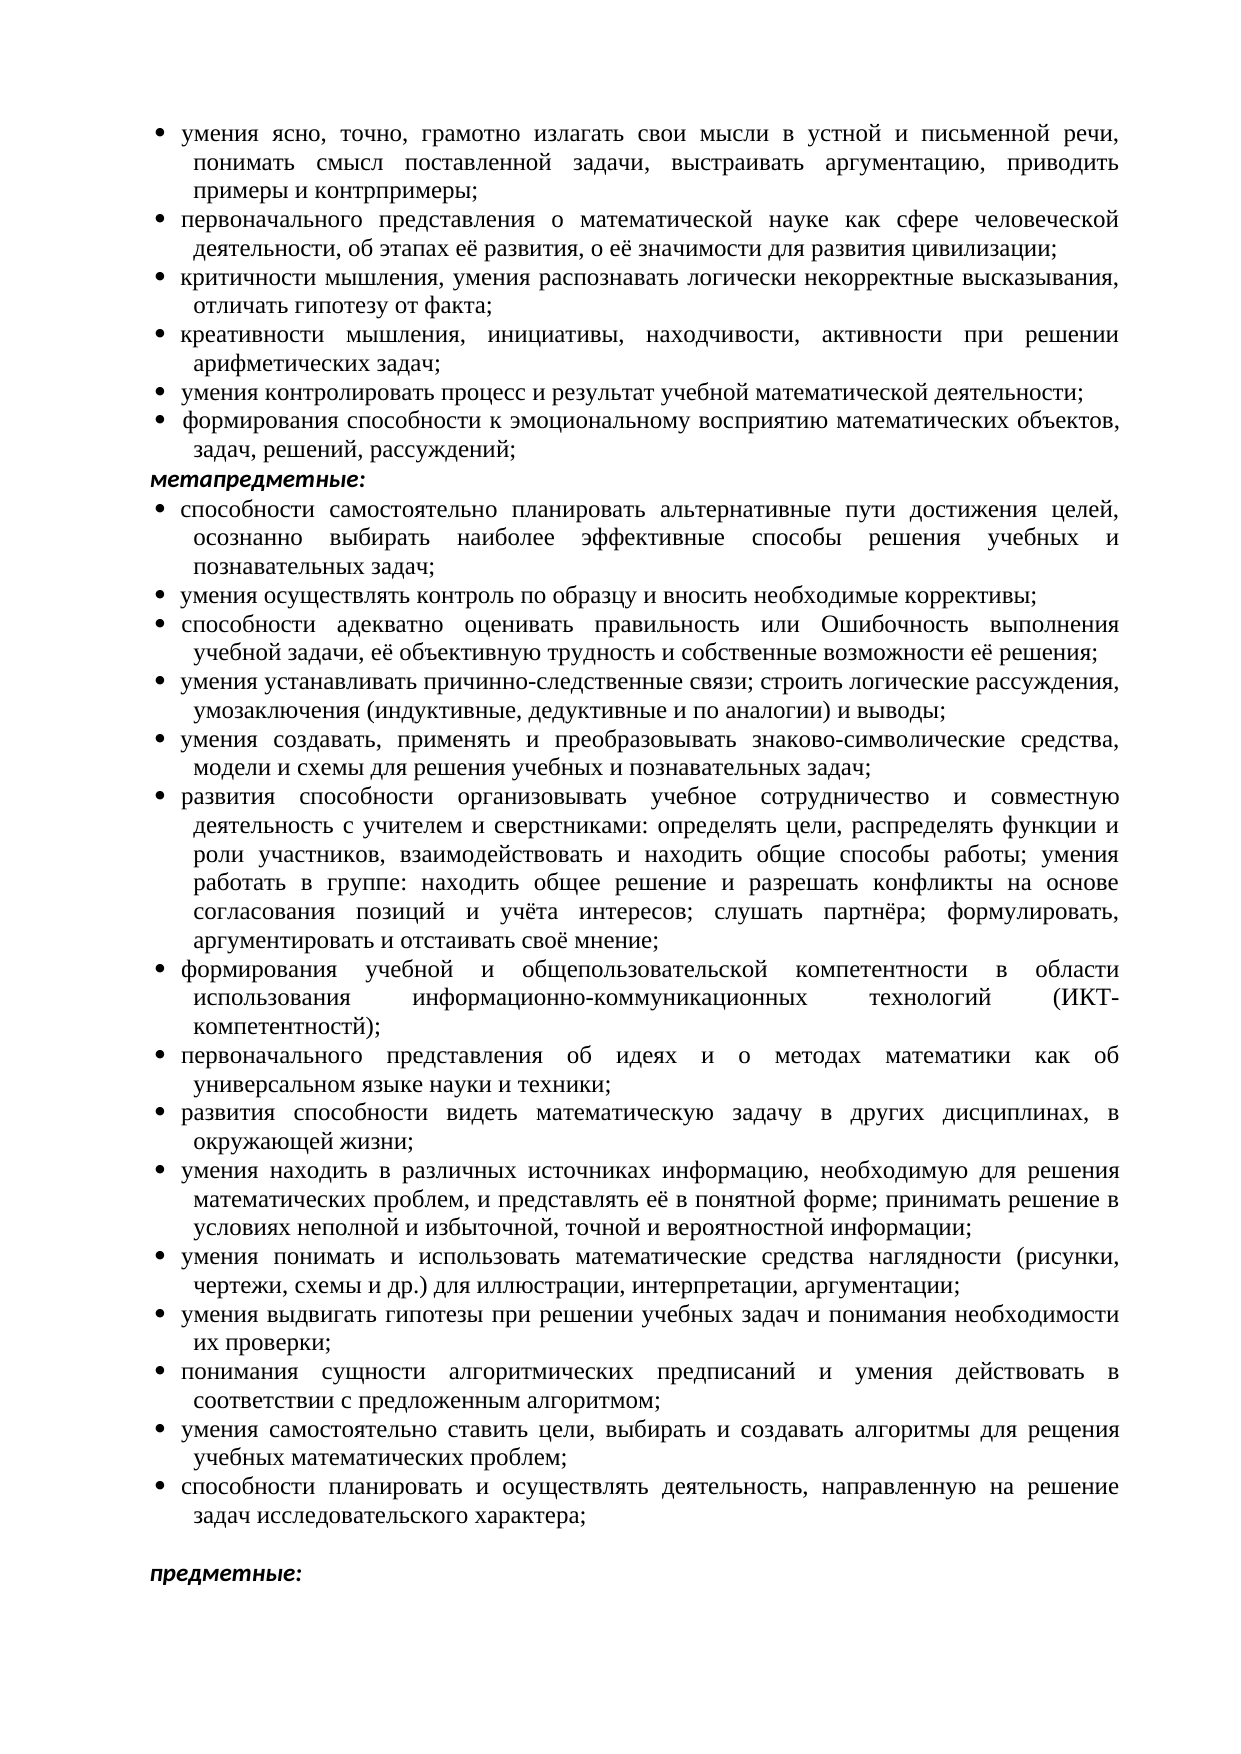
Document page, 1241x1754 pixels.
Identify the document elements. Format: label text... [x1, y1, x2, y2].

list способности самостоятельно планировать альтернативные пути достижения целей, осознанно выбирать наиболее эффективные способы решения учебных и познавательных задач; [156, 494, 1120, 580]
list способности планировать и осуществлять деятельность, направленную на решение задач исследовательского характера; [156, 1471, 1120, 1529]
list развития способности организовывать учебное сотрудничество и совместную деятельность с учителем и сверстниками: определять цели, распределять функции и роли участников, взаимодействовать и находить общие способы работы; умения работать в группе: находить общее решение и разрешать конфликты на основе согласования позиций и учёта интересов; слушать партнёра; формулировать, аргументировать и отстаивать своё мнение; [156, 781, 1120, 954]
list первоначального представления о математической науке как сфере человеческой деятельности, об этапах её развития, о её значимости для развития цивилизации; [156, 204, 1120, 262]
list умения контролировать процесс и результат учебной математической деятельности; [156, 377, 1120, 406]
list креативности мышления, инициативы, находчивости, активности при решении арифметических задач; [156, 319, 1120, 377]
list понимания сущности алгоритмических предписаний и умения действовать в соответствии с предложенным алгоритмом; [156, 1356, 1120, 1414]
list формирования учебной и общепользовательской компетентности в области использования информационно-коммуникационных технологий (ИКТ-компетентностй); [156, 954, 1120, 1040]
list умения самостоятельно ставить цели, выбирать и создавать алгоритмы для рещения учебных математических проблем; [156, 1414, 1120, 1471]
list умения находить в различных источниках информацию, необходимую для решения математических проблем, и представлять её в понятной форме; принимать решение в условиях неполной и избыточной, точной и вероятностной информации; [156, 1155, 1120, 1241]
list критичности мышления, умения распознавать логически некорректные высказывания, отличать гипотезу от факта; [156, 262, 1120, 319]
list умения устанавливать причинно-следственные связи; строить логические рассуждения, умозаключения (индуктивные, дедуктивные и по аналогии) и выводы; [156, 666, 1120, 724]
list формирования способности к эмоциональному восприятию математических объектов, задач, решений, рассуждений; [156, 406, 1120, 463]
list умения осуществлять контроль по образцу и вносить необходимые коррективы; [156, 580, 1120, 609]
text метапредметные: [120, 463, 1122, 494]
list первоначального представления об идеях и о методах математики как об универсальном языке науки и техники; [156, 1040, 1120, 1097]
list способности адекватно оценивать правильность или Ошибочность выполнения учебной задачи, её объективную трудность и собственные возможности её решения; [156, 609, 1120, 666]
list умения понимать и использовать математические средства наглядности (рисунки, чертежи, схемы и др.) для иллюстрации, интерпретации, аргументации; [156, 1241, 1120, 1299]
list умения ясно, точно, грамотно излагать свои мысли в устной и письменной речи, понимать смысл поставленной задачи, выстраивать аргументацию, приводить примеры и контрпримеры; [156, 118, 1120, 204]
list развития способности видеть математическую задачу в других дисциплинах, в окружающей жизни; [156, 1097, 1120, 1155]
text предметные: [120, 1557, 1122, 1588]
list умения выдвигать гипотезы при решении учебных задач и понимания необходимости их проверки; [156, 1299, 1120, 1356]
list умения создавать, применять и преобразовывать знаково-символические средства, модели и схемы для решения учебных и познавательных задач; [156, 724, 1120, 781]
